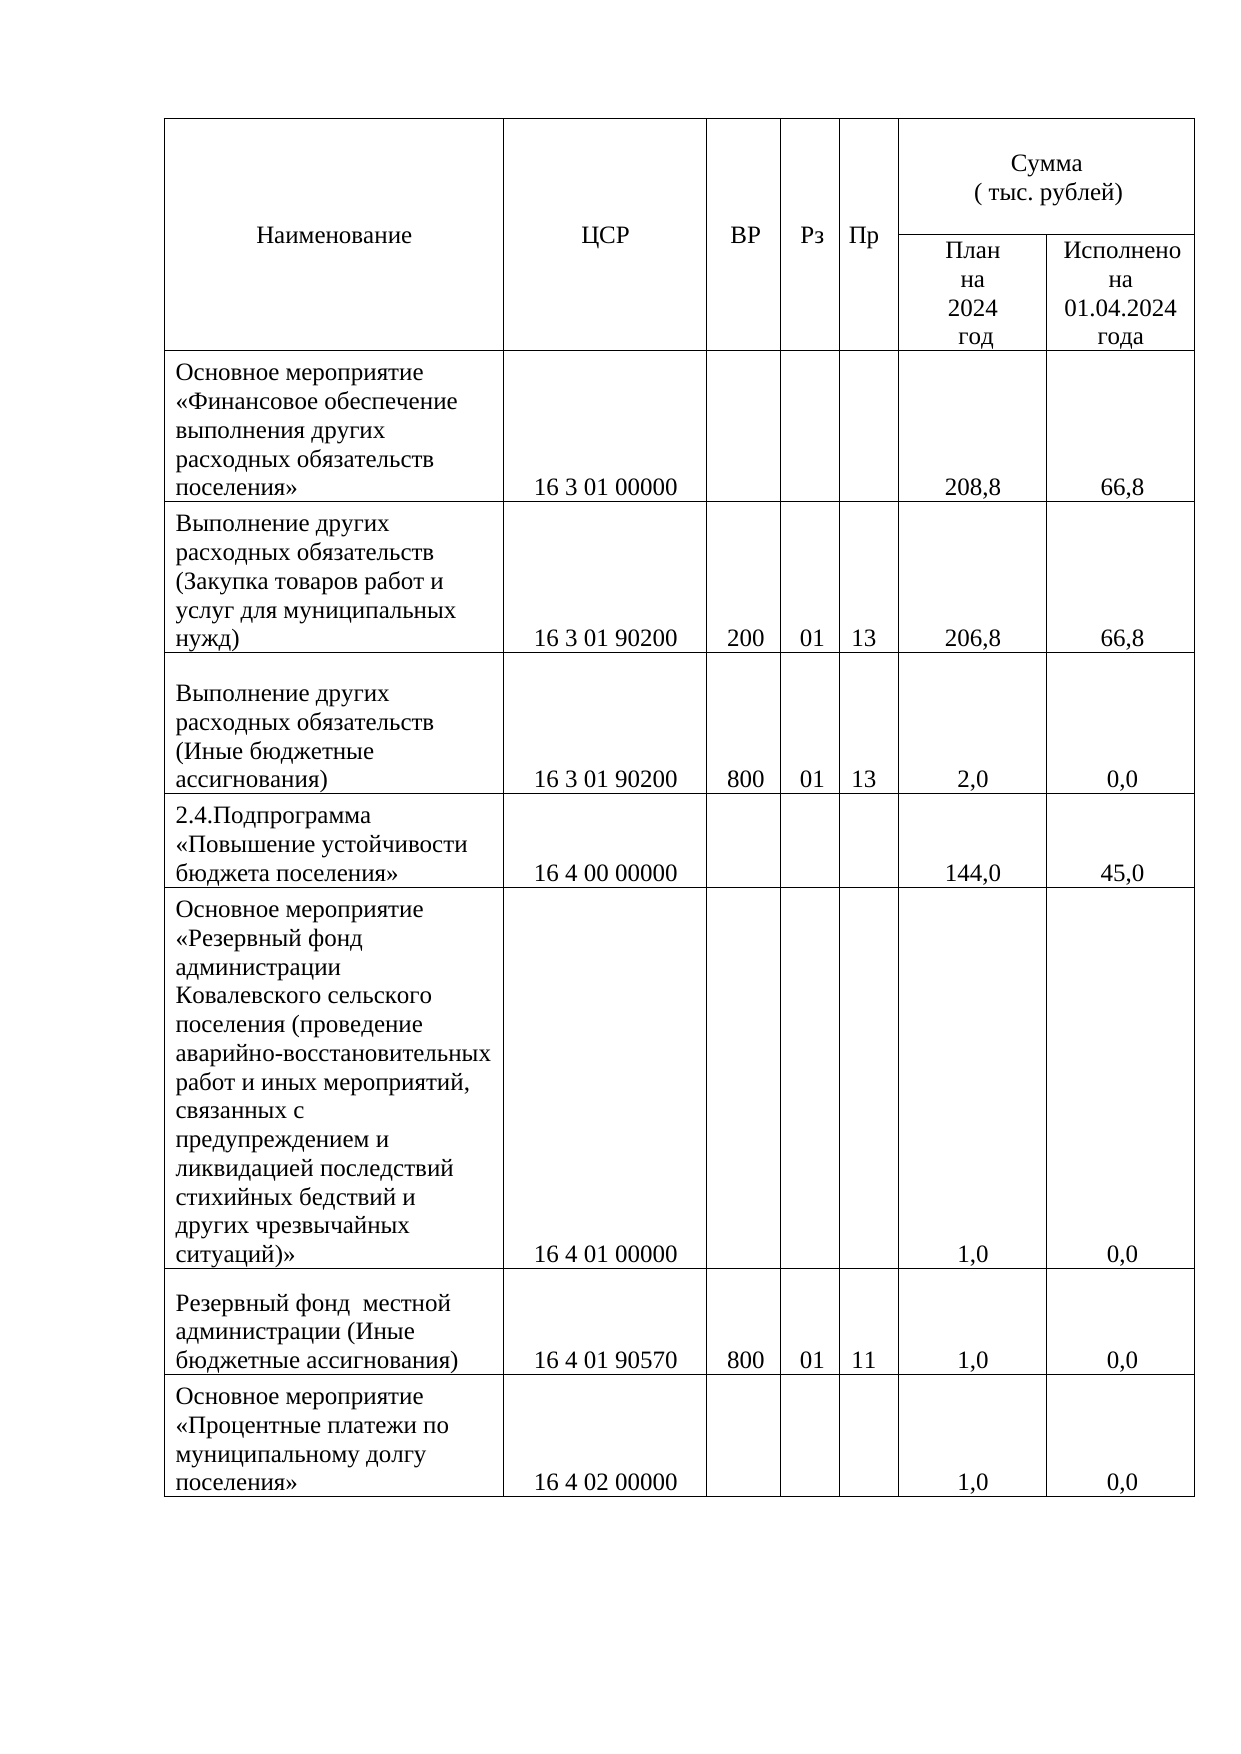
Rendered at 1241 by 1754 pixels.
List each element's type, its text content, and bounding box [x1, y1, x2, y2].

table_cell 13 [840, 653, 898, 793]
table_cell [707, 351, 780, 501]
table_cell 45,0 [1047, 794, 1194, 887]
table_header ЦСР [504, 119, 706, 350]
table_header Пр [840, 119, 898, 350]
table_cell 208,8 [899, 351, 1046, 501]
table_header ВР [707, 119, 780, 350]
table_cell Выполнение других расходных обязательств (Иные бюджетные ассигнования) [165, 653, 503, 793]
table_cell 1,0 [899, 1269, 1046, 1374]
table_cell 0,0 [1047, 653, 1194, 793]
table_cell 01 [781, 653, 839, 793]
table_cell 1,0 [899, 1375, 1046, 1496]
table_cell 800 [707, 653, 780, 793]
table_cell [707, 1375, 780, 1496]
table_cell 1,0 [899, 888, 1046, 1268]
table_cell [840, 888, 898, 1268]
table_cell Исполнено на 01.04.2024 года [1047, 235, 1194, 350]
table_cell [840, 351, 898, 501]
table_cell Резервный фонд местной администрации (Иные бюджетные ассигнования) [165, 1269, 503, 1374]
table_cell Основное мероприятие «Резервный фонд администрации Ковалевского сельского поселения (проведение аварийно-восстановительных работ и иных мероприятий, связанных с предупреждением и ликвидацией последствий стихийных бедствий и других чрезвычайных ситуаций)» [165, 888, 503, 1268]
table_cell [840, 1375, 898, 1496]
table_cell План на 2024 год [899, 235, 1046, 350]
table_cell [781, 888, 839, 1268]
table_cell 16 4 00 00000 [504, 794, 706, 887]
table_cell 2.4.Подпрограмма «Повышение устойчивости бюджета поселения» [165, 794, 503, 887]
table_cell 144,0 [899, 794, 1046, 887]
table_cell 13 [840, 502, 898, 652]
table_cell 200 [707, 502, 780, 652]
table_cell [840, 794, 898, 887]
table_cell 16 3 01 00000 [504, 351, 706, 501]
table_cell 800 [707, 1269, 780, 1374]
table_cell 66,8 [1047, 351, 1194, 501]
table_cell 0,0 [1047, 1375, 1194, 1496]
table_header Наименование [165, 119, 503, 350]
table_header Сумма ( тыс. рублей) [899, 119, 1194, 234]
table_cell 0,0 [1047, 888, 1194, 1268]
table_cell 11 [840, 1269, 898, 1374]
table_cell Выполнение других расходных обязательств (Закупка товаров работ и услуг для муниципальных нужд) [165, 502, 503, 652]
table_cell 01 [781, 502, 839, 652]
table_header Рз [781, 119, 839, 350]
table_cell Основное мероприятие «Финансовое обеспечение выполнения других расходных обязательств поселения» [165, 351, 503, 501]
table_cell 16 4 01 90570 [504, 1269, 706, 1374]
table_cell [781, 351, 839, 501]
table_cell 0,0 [1047, 1269, 1194, 1374]
table_cell 66,8 [1047, 502, 1194, 652]
table_cell [781, 794, 839, 887]
table_cell 16 3 01 90200 [504, 502, 706, 652]
table_cell 16 4 02 00000 [504, 1375, 706, 1496]
table_cell [707, 794, 780, 887]
table_cell 01 [781, 1269, 839, 1374]
table_cell [781, 1375, 839, 1496]
table_cell Основное мероприятие «Процентные платежи по муниципальному долгу поселения» [165, 1375, 503, 1496]
table_cell 16 4 01 00000 [504, 888, 706, 1268]
table_cell [707, 888, 780, 1268]
table_cell 206,8 [899, 502, 1046, 652]
table_cell 16 3 01 90200 [504, 653, 706, 793]
table_cell 2,0 [899, 653, 1046, 793]
